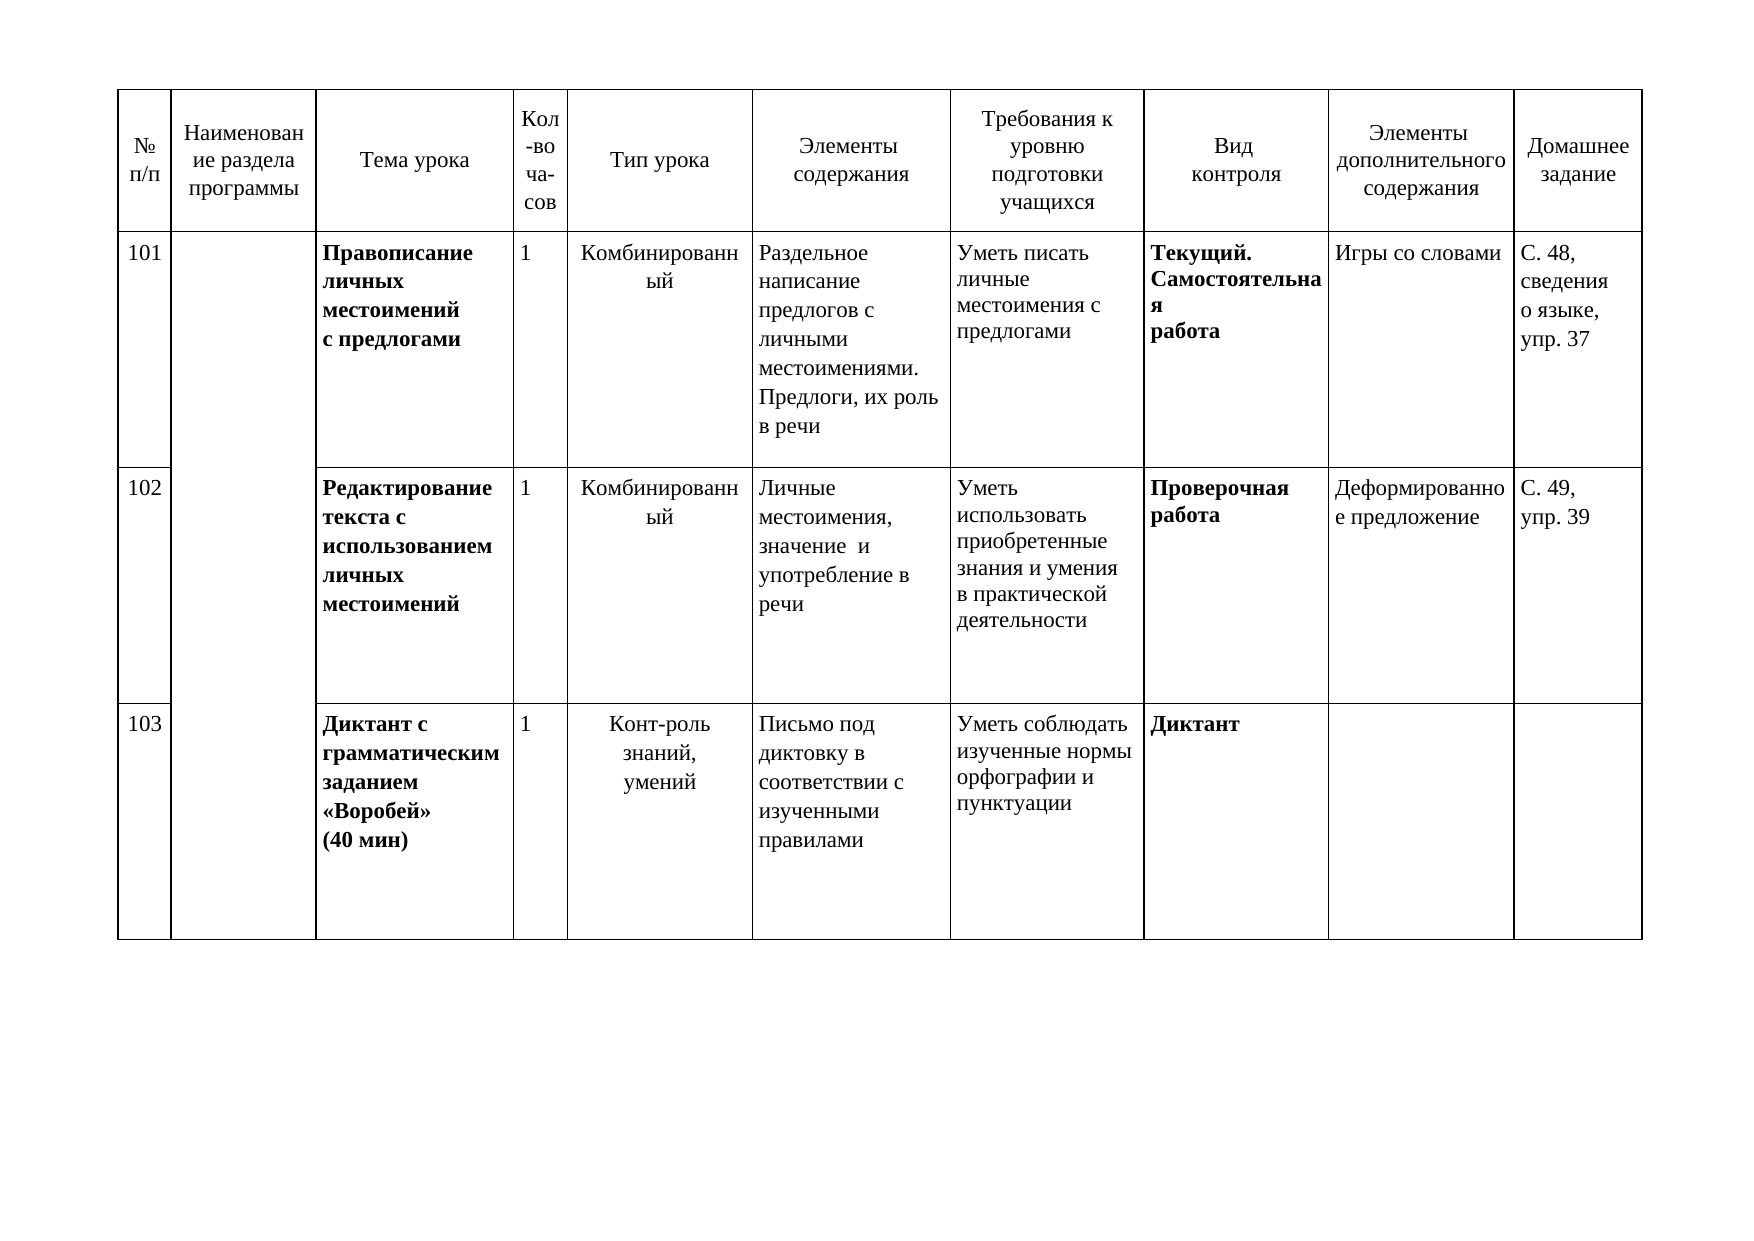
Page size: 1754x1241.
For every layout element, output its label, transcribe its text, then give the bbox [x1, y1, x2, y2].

table_cell 1 [514, 232, 567, 467]
table_cell С. 48, сведения о языке, упр. 37 [1515, 232, 1641, 467]
table_cell Уметь соблюдать изученные нормы орфографии и пунктуации [951, 704, 1143, 938]
table_cell Уметь использовать приобретенные знания и умения в практической деятельности [951, 468, 1143, 703]
table_cell 103 [119, 704, 170, 938]
table_header Элементы дополнительного содержания [1329, 90, 1513, 231]
table_header № п/п [119, 90, 170, 231]
table_cell Личные местоимения, значение и употребление в речи [753, 468, 950, 703]
table_cell Редактирование текста с использованием личных местоимений [317, 468, 513, 703]
table_cell Уметь писать личные местоимения с предлогами [951, 232, 1143, 467]
table_header Требования к уровню подготовки учащихся [951, 90, 1143, 231]
table_header Тема урока [317, 90, 513, 231]
table_cell С. 49, упр. 39 [1515, 468, 1641, 703]
table_header Наименование раздела программы [172, 90, 315, 231]
table_header Тип урока [568, 90, 752, 231]
table_cell 1 [514, 704, 567, 938]
table_cell [1329, 704, 1513, 938]
table_cell 1 [514, 468, 567, 703]
table_header Домашнее задание [1515, 90, 1641, 231]
table_header Вид контроля [1145, 90, 1328, 231]
table_header Элементы содержания [753, 90, 950, 231]
table_cell Деформированное предложение [1329, 468, 1513, 703]
table_cell Текущий. Самостоятельная работа [1145, 232, 1328, 467]
table_cell Раздельное написание предлогов с личными местоимениями. Предлоги, их роль в речи [753, 232, 950, 467]
table_cell Диктант с грамматическим заданием «Воробей» (40 мин) [317, 704, 513, 938]
table_cell Проверочная работа [1145, 468, 1328, 703]
table_cell Игры со словами [1329, 232, 1513, 467]
table_cell Конт-роль знаний, умений [568, 704, 752, 938]
table_cell Письмо под диктовку в соответствии с изученными правилами [753, 704, 950, 938]
table_cell 101 [119, 232, 170, 467]
table_cell 102 [119, 468, 170, 703]
table_cell [1515, 704, 1641, 938]
table_cell Комбинированный [568, 232, 752, 467]
table_cell Правописание личных местоимений с предлогами [317, 232, 513, 467]
table_cell Диктант [1145, 704, 1328, 938]
table_header Кол-во ча-сов [514, 90, 567, 231]
table_cell Комбинированный [568, 468, 752, 703]
